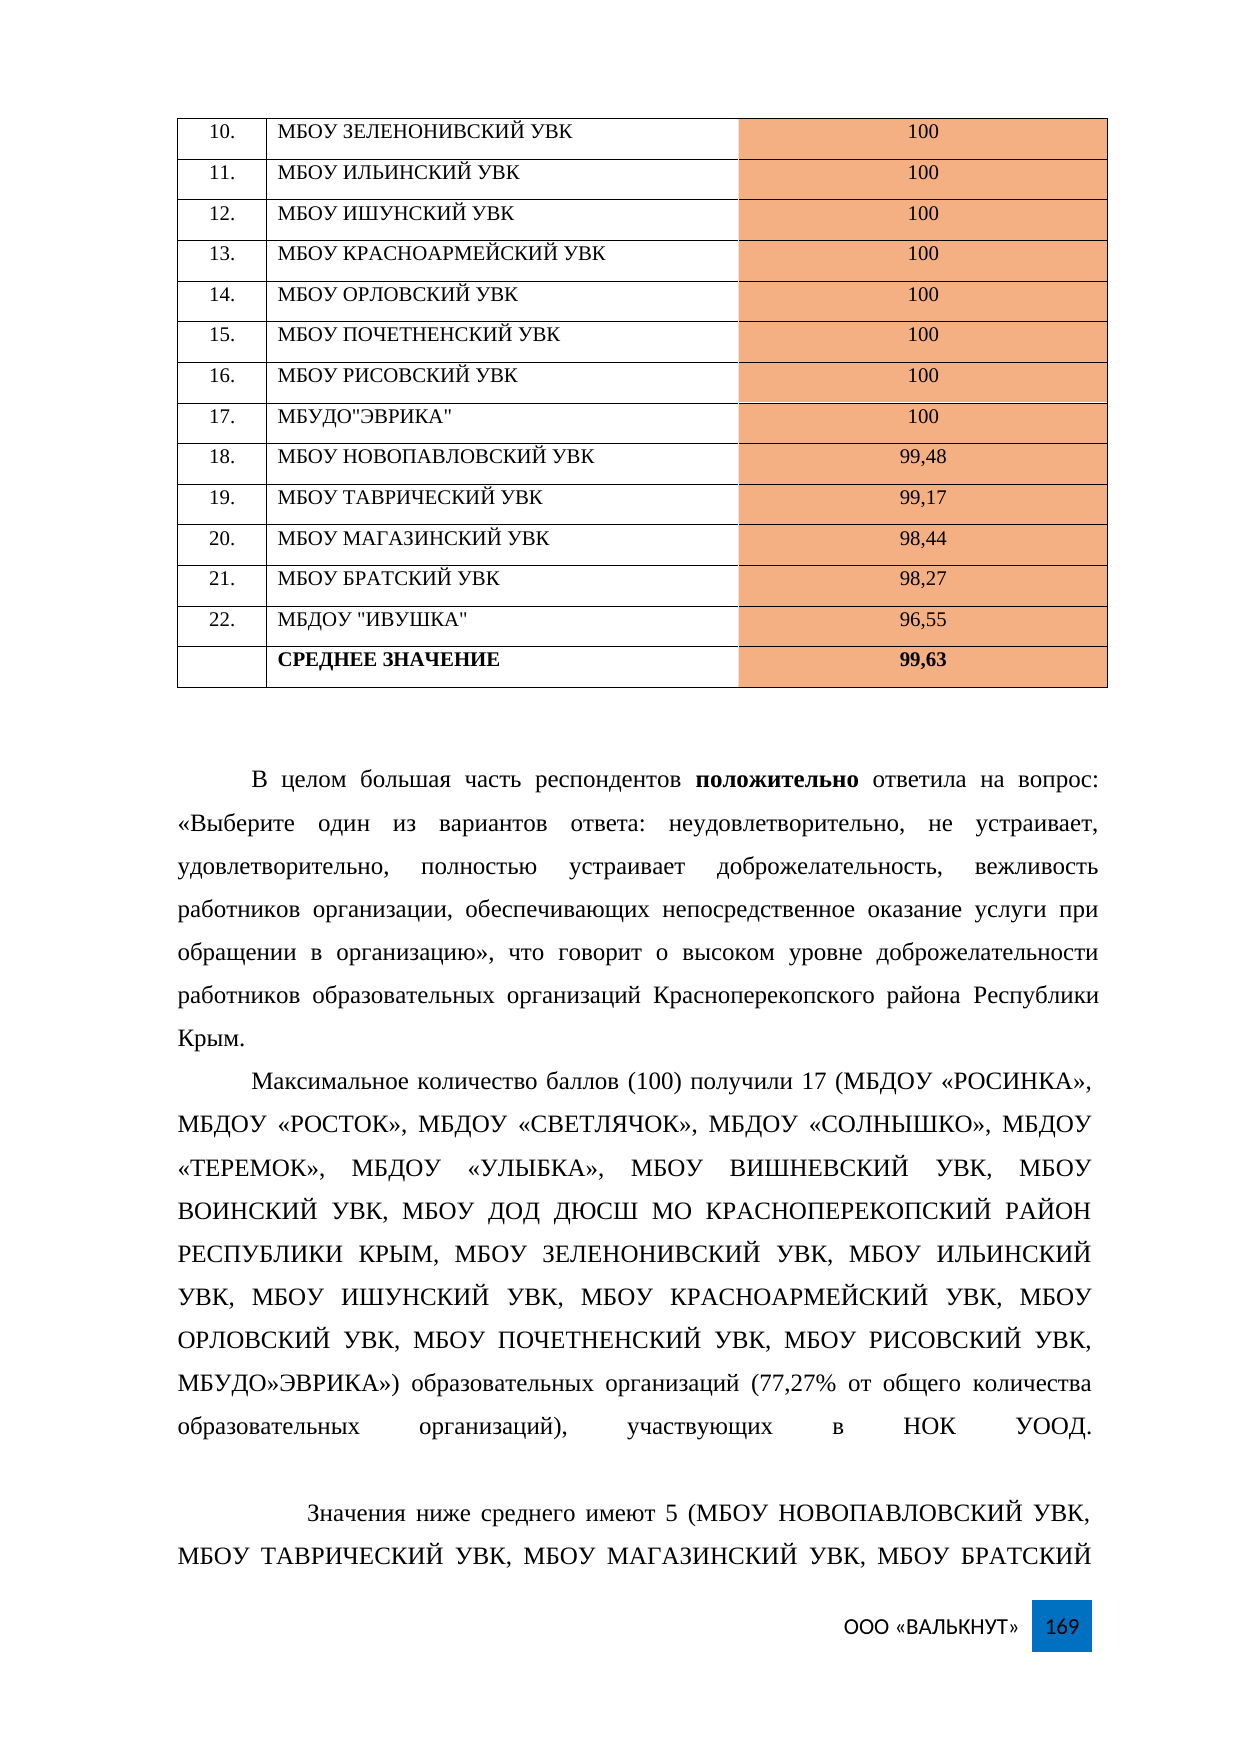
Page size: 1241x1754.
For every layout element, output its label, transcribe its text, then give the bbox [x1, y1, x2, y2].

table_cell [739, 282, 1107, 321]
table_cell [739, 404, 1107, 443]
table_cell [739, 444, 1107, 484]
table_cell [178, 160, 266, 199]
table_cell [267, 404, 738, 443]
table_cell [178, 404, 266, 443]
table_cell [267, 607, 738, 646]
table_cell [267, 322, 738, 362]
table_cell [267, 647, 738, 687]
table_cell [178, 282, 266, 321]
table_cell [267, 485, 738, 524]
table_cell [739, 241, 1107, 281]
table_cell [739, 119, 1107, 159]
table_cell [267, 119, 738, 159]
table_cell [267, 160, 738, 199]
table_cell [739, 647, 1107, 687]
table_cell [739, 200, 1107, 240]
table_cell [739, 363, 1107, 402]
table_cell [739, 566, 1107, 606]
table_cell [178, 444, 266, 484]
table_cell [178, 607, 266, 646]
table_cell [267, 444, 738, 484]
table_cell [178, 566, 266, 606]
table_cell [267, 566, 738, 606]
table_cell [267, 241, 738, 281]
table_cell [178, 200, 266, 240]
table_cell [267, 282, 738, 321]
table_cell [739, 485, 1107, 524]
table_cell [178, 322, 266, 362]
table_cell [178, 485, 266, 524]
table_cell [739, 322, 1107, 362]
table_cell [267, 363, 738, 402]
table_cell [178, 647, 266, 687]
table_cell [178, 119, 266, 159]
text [177, 1066, 1092, 1569]
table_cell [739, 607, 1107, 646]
text В целом большая часть респондентов положительно ответила на вопрос: «Выберите один из вариантов ответа: неудовлетворительно, не устраивает, удовлетворительно, полностью устраивает доброжелательность, вежливость работников организации, обеспечивающих непосредственное оказание услуги при обращении в организацию», что говорит о высоком уровне доброжелательности работников образовательных организаций Красноперекопского района Республики Крым. [177, 764, 1099, 1052]
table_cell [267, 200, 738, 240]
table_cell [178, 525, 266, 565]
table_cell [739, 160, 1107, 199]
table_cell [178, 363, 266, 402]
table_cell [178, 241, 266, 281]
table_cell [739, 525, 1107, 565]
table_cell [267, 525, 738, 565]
